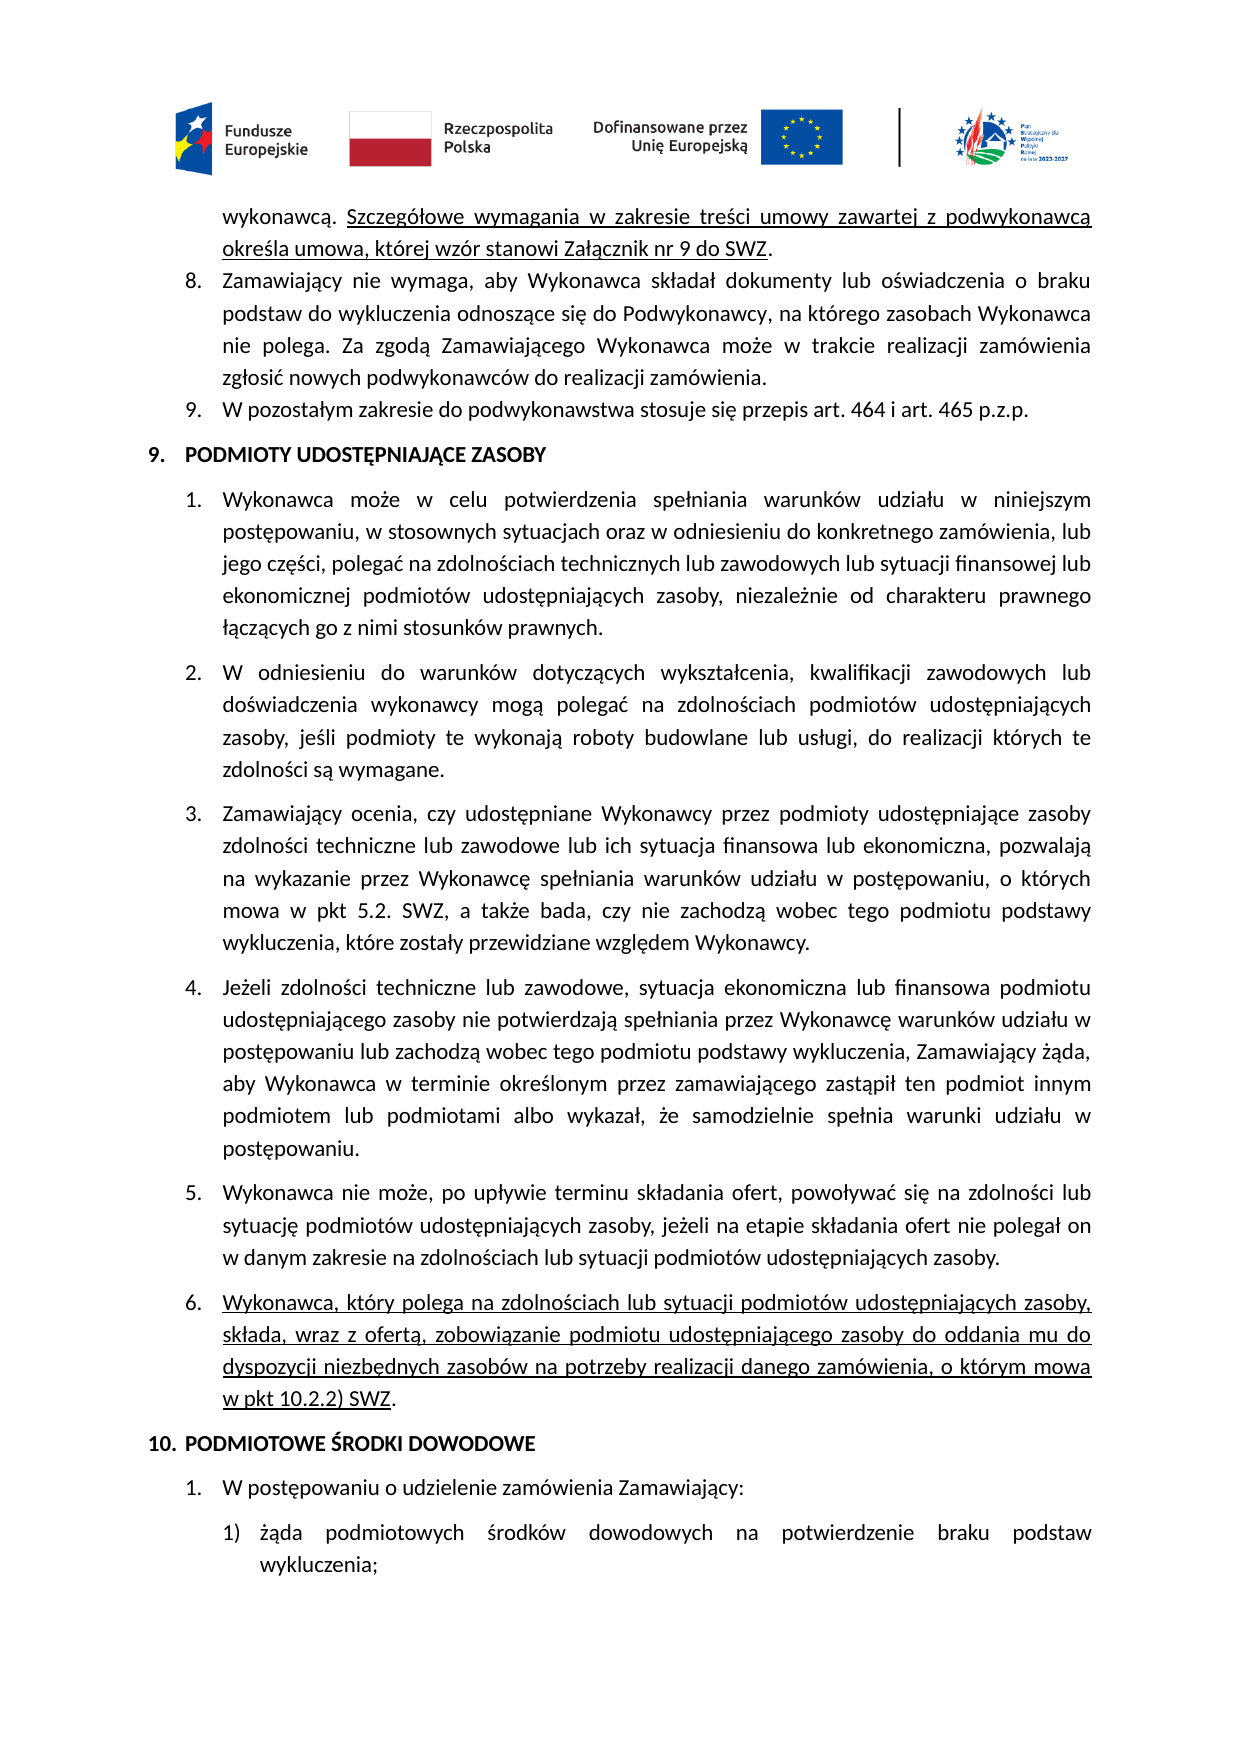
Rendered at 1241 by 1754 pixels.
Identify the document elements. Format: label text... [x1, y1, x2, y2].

list W postępowaniu o udzielenie zamówienia Zamawiający: [185, 1473, 1093, 1502]
list Wykonawca, który polega na zdolnościach lub sytuacji podmiotów udostępniających zasoby, składa, wraz z ofertą, zobowiązanie podmiotu udostępniającego zasoby do oddania mu do dyspozycji niezbędnych zasobów na potrzeby realizacji danego zamówienia, o którym mowa w pkt 10.2.2) SWZ. [185, 1288, 1093, 1412]
list Wykonawca nie może, po upływie terminu składania ofert, powoływać się na zdolności lub sytuację podmiotów udostępniających zasoby, jeżeli na etapie składania ofert nie polegał on w danym zakresie na zdolnościach lub sytuacji podmiotów udostępniających zasoby. [185, 1178, 1093, 1271]
list Zamawiający nie wymaga, aby Wykonawca składał dokumenty lub oświadczenia o braku podstaw do wykluczenia odnoszące się do Podwykonawcy, na którego zasobach Wykonawca nie polega. Za zgodą Zamawiającego Wykonawca może w trakcie realizacji zamówienia zgłosić nowych podwykonawców do realizacji zamówienia. [185, 267, 1093, 391]
picture [147, 73, 1093, 203]
list Zamawiający ocenia, czy udostępniane Wykonawcy przez podmioty udostępniające zasoby zdolności techniczne lub zawodowe lub ich sytuacja finansowa lub ekonomiczna, pozwalają na wykazanie przez Wykonawcę spełniania warunków udziału w postępowaniu, o których mowa w pkt 5.2. SWZ, a także bada, czy nie zachodzą wobec tego podmiotu podstawy wykluczenia, które zostały przewidziane względem Wykonawcy. [185, 799, 1093, 956]
list PODMIOTY UDOSTĘPNIAJĄCE ZASOBY [148, 440, 1093, 468]
list Jeżeli zdolności techniczne lub zawodowe, sytuacja ekonomiczna lub finansowa podmiotu udostępniającego zasoby nie potwierdzają spełniania przez Wykonawcę warunków udziału w postępowaniu lub zachodzą wobec tego podmiotu podstawy wykluczenia, Zamawiający żąda, aby Wykonawca w terminie określonym przez zamawiającego zastąpił ten podmiot innym podmiotem lub podmiotami albo wykazał, że samodzielnie spełnia warunki udziału w postępowaniu. [185, 973, 1093, 1162]
list W odniesieniu do warunków dotyczących wykształcenia, kwalifikacji zawodowych lub doświadczenia wykonawcy mogą polegać na zdolnościach podmiotów udostępniających zasoby, jeśli podmioty te wykonają roboty budowlane lub usługi, do realizacji których te zdolności są wymagane. [185, 658, 1093, 783]
list PODMIOTOWE ŚRODKI DOWODOWE [148, 1429, 1093, 1457]
list W pozostałym zakresie do podwykonawstwa stosuje się przepis art. 464 i art. 465 p.z.p. [185, 395, 1093, 423]
list żąda podmiotowych środków dowodowych na potwierdzenie braku podstaw wykluczenia; [222, 1518, 1093, 1578]
list Wykonawca może w celu potwierdzenia spełniania warunków udziału w niniejszym postępowaniu, w stosownych sytuacjach oraz w odniesieniu do konkretnego zamówienia, lub jego części, polegać na zdolnościach technicznych lub zawodowych lub sytuacji finansowej lub ekonomicznej podmiotów udostępniających zasoby, niezależnie od charakteru prawnego łączących go z nimi stosunków prawnych. [185, 485, 1093, 642]
